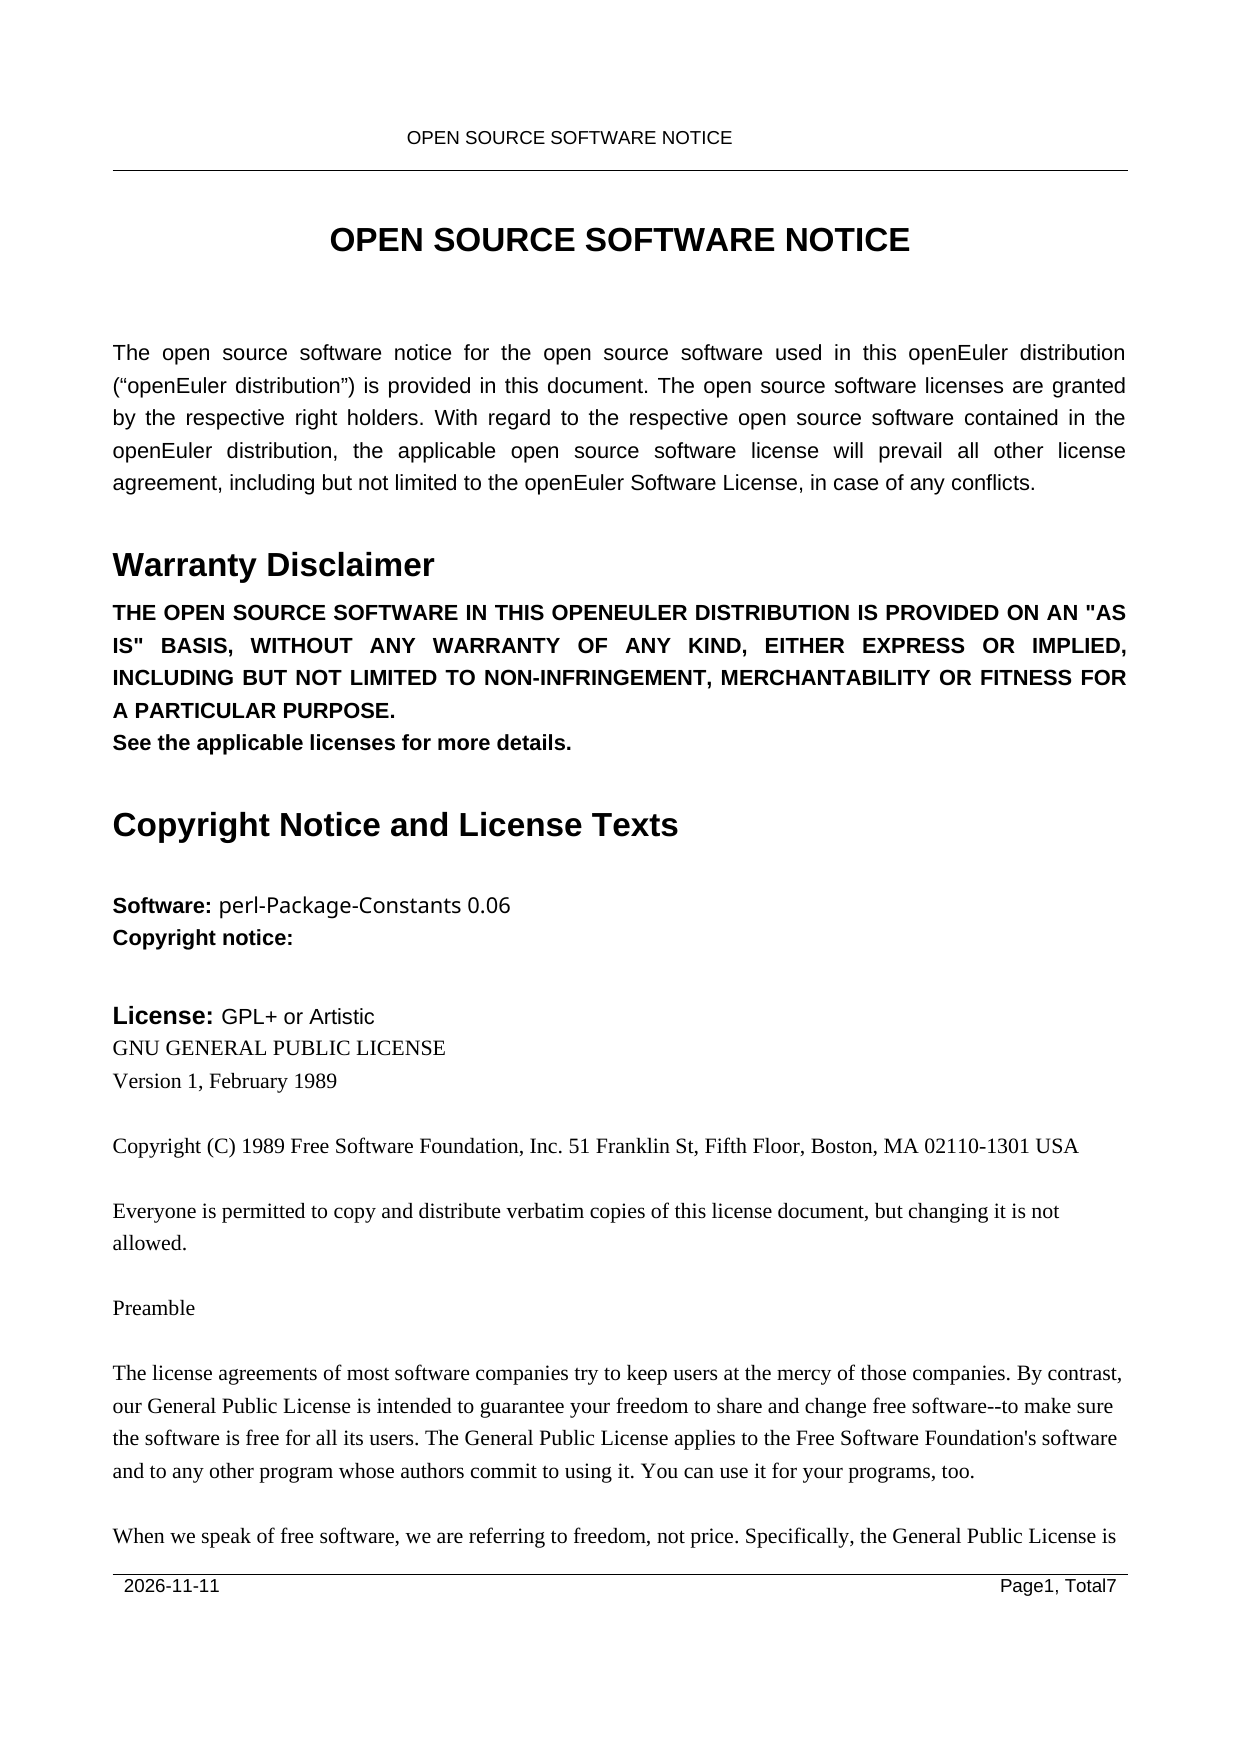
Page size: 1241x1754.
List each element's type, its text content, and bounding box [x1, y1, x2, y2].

text OPEN SOURCE SOFTWARE NOTICE [112, 206, 1128, 271]
text Copyright Notice and License Texts [112, 791, 1128, 856]
text License: GPL+ or Artistic [112, 999, 1128, 1031]
text Warranty Disclaimer [112, 531, 1128, 596]
text The open source software notice for the open source software used in this openEuler distribution (“openEuler distribution”) is provided in this document. The open source software licenses are granted by the respective right holders. With regard to the respective open source software contained in the openEuler distribution, the applicable open source software license will prevail all other license agreement, including but not limited to the openEuler Software License, in case of any conflicts. [112, 336, 1128, 499]
text THE OPEN SOURCE SOFTWARE IN THIS OPENEULER DISTRIBUTION IS PROVIDED ON AN "AS IS" BASIS, WITHOUT ANY WARRANTY OF ANY KIND, EITHER EXPRESS OR IMPLIED, INCLUDING BUT NOT LIMITED TO NON-INFRINGEMENT, MERCHANTABILITY OR FITNESS FOR A PARTICULAR PURPOSE. See the applicable licenses for more details. [112, 596, 1128, 759]
text Copyright notice: [112, 921, 1128, 954]
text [112, 1031, 1128, 1551]
title Software: perl-Package-Constants 0.06 [112, 889, 1128, 921]
